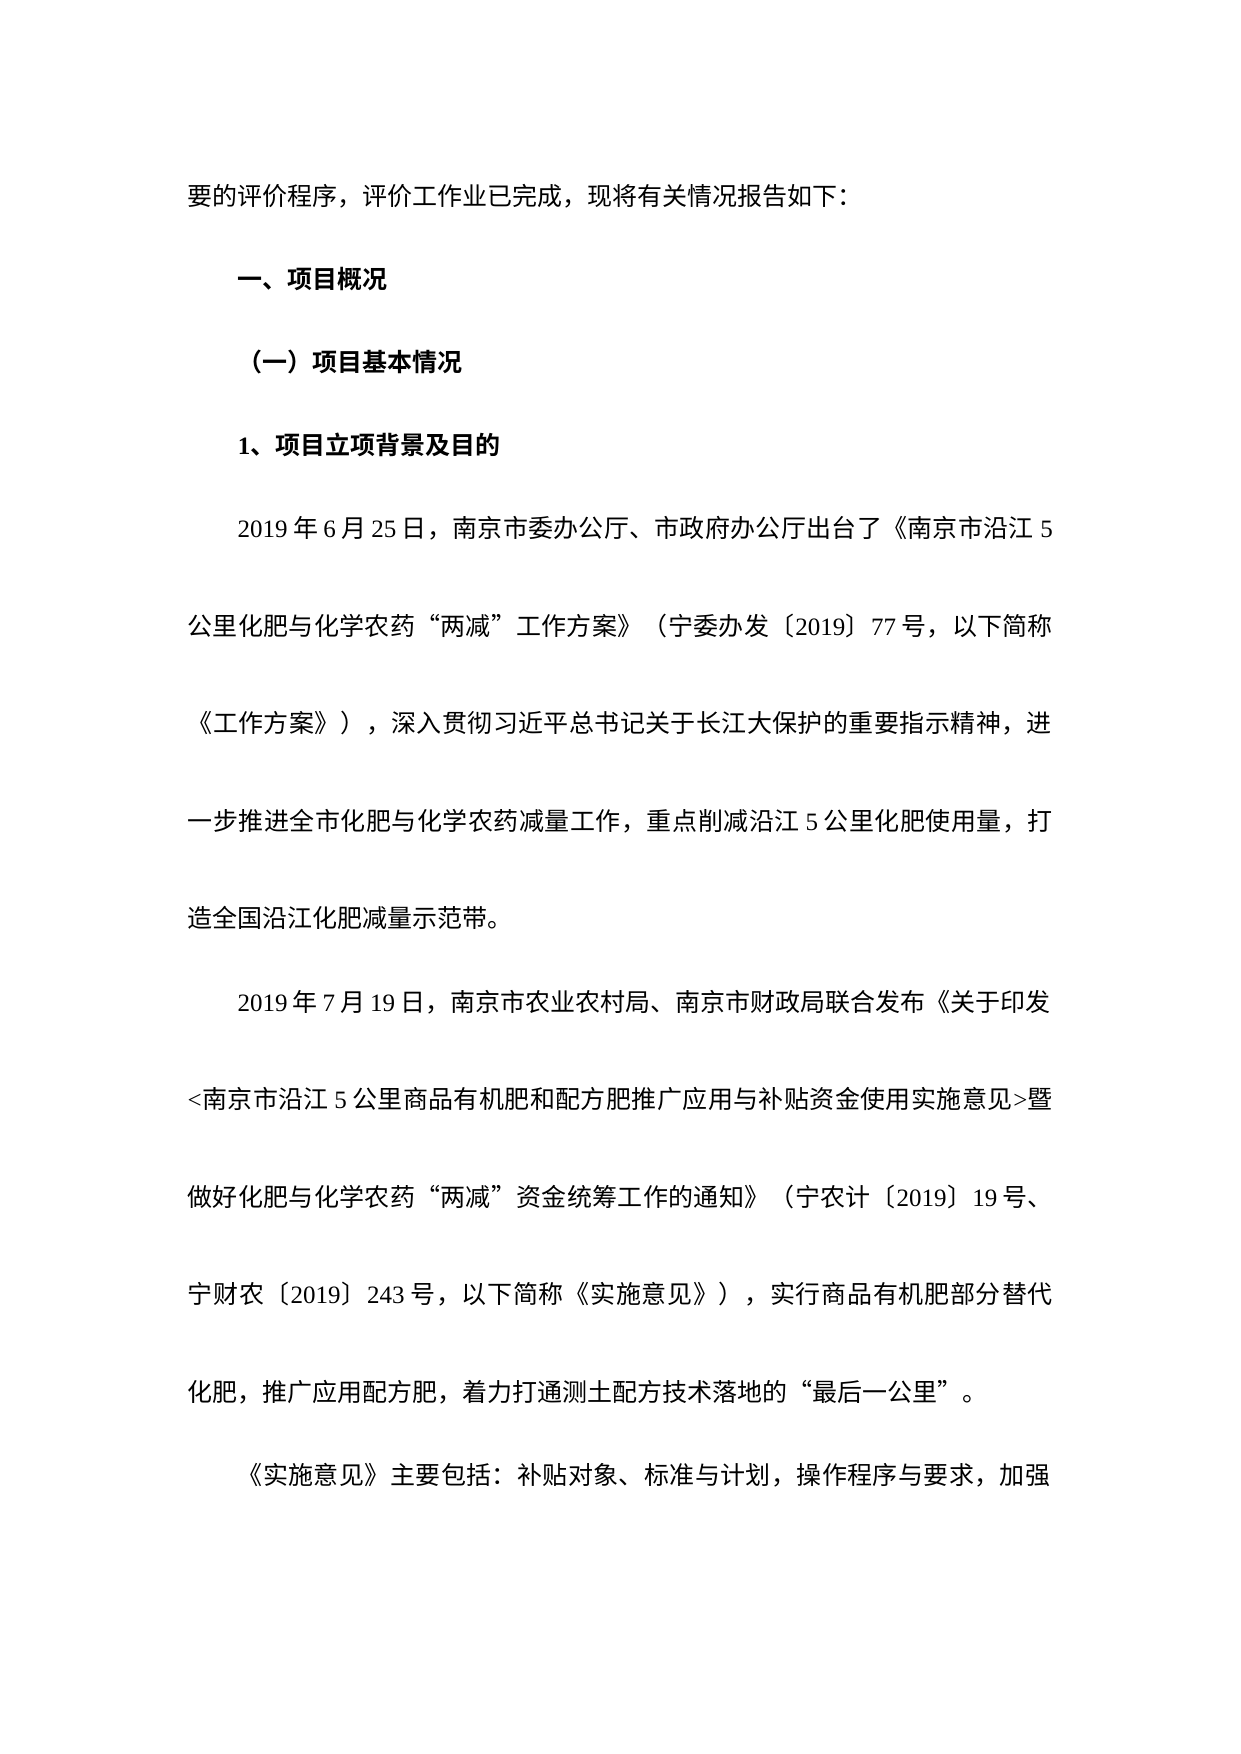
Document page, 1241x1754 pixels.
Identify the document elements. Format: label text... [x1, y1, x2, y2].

text 1、项目立项背景及目的 [187, 411, 1053, 476]
text 一、项目概况 [187, 245, 1053, 310]
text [187, 1441, 1053, 1506]
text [187, 162, 1053, 227]
text 2019年6月25日，南京市委办公厅、市政府办公厅出台了《南京市沿江5公里化肥与化学农药“两减”工作方案》（宁委办发〔2019〕77号，以下简称《工作方案》），深入贯彻习近平总书记关于长江大保护的重要指示精神，进一步推进全市化肥与化学农药减量工作，重点削减沿江5公里化肥使用量，打造全国沿江化肥减量示范带。 [187, 494, 1053, 949]
text 2019年7月19日，南京市农业农村局、南京市财政局联合发布《关于印发<南京市沿江5公里商品有机肥和配方肥推广应用与补贴资金使用实施意见>暨做好化肥与化学农药“两减”资金统筹工作的通知》（宁农计〔2019〕19号、宁财农〔2019〕243号，以下简称《实施意见》），实行商品有机肥部分替代化肥，推广应用配方肥，着力打通测土配方技术落地的“最后一公里”。 [187, 968, 1053, 1423]
text （一）项目基本情况 [187, 328, 1053, 393]
